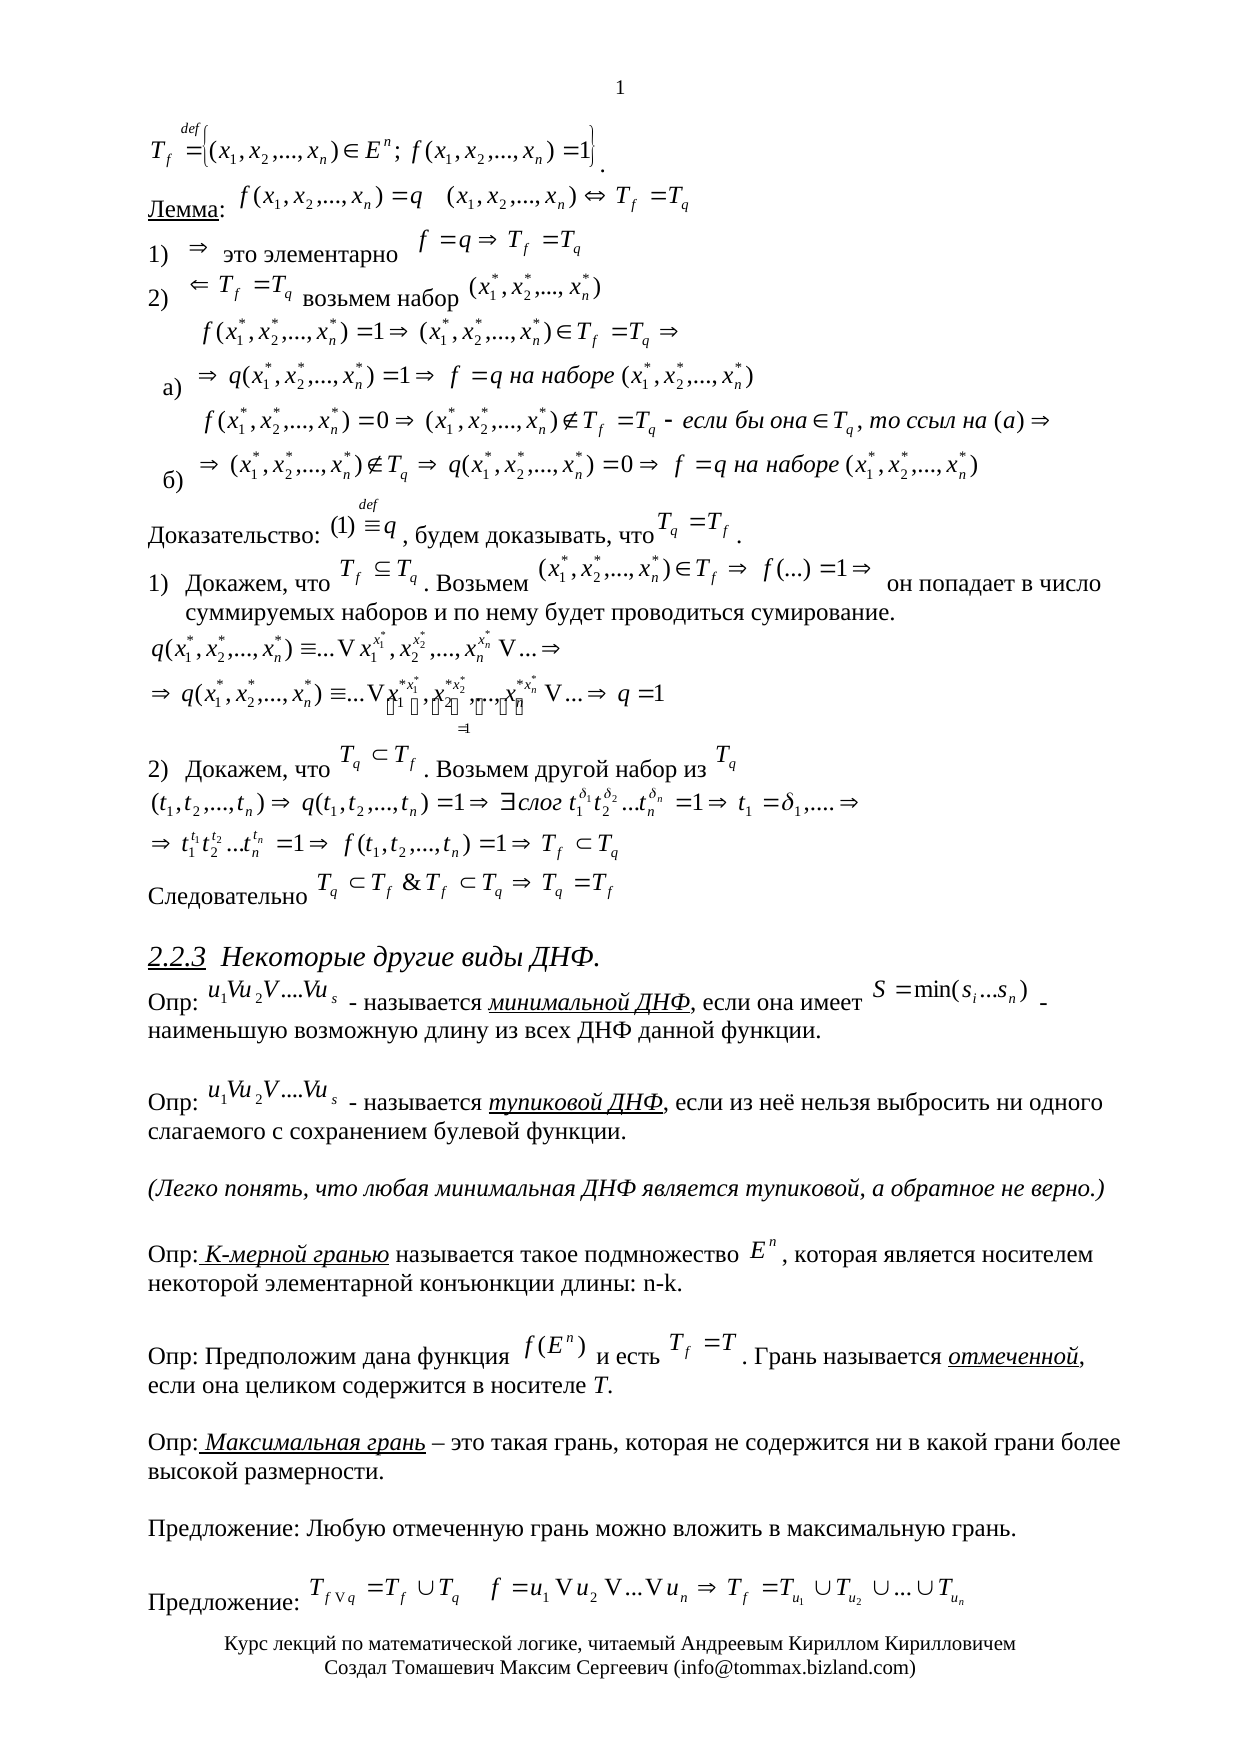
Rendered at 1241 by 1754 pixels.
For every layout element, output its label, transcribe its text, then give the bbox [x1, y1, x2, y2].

text Доказательство: , будем доказывать, что. [148, 493, 1122, 549]
text Следовательно [148, 866, 1122, 910]
list Докажем, что . Возьмем он попадает в число суммируемых наборов и по нему будет проводиться сумирование. [148, 549, 1122, 625]
text б) [162, 400, 1122, 493]
list это элементарно [148, 223, 1122, 267]
text Опр: - называется тупиковой ДНФ, если из неё нельзя выбросить ни одного слагаемого с сохранением булевой функции. [148, 1073, 1122, 1145]
text а) [162, 312, 1122, 400]
text Опр: Предположим дана функция и есть . Грань называется отмеченной, если она целиком содержится в носителе Т. [148, 1325, 1122, 1398]
text Предложение: Любую отмеченную грань можно вложить в максимальную грань. [148, 1513, 1122, 1542]
text Опр: К-мерной гранью называется такое подмножество , которая является носителем некоторой элементарной конъюнкции длины: n-k. [148, 1231, 1122, 1296]
text Лемма: [148, 178, 1122, 223]
text Опр: Максимальная грань – это такая грань, которая не содержится ни в какой грани более высокой размерности. [148, 1427, 1122, 1485]
text . [148, 118, 1122, 178]
list Докажем, что . Возьмем другой набор из [148, 738, 1122, 783]
text Опр: - называется минимальной ДНФ, если она имеет - наименьшую возможную длину из всех ДНФ данной функции. [148, 972, 1122, 1044]
list возьмем набор [148, 267, 1122, 312]
text 2.2.3 Некоторые другие виды ДНФ. [148, 939, 1122, 972]
text Предложение: [148, 1571, 1122, 1616]
text (Легко понять, что любая минимальная ДНФ является тупиковой, а обратное не верно.) [148, 1173, 1122, 1202]
